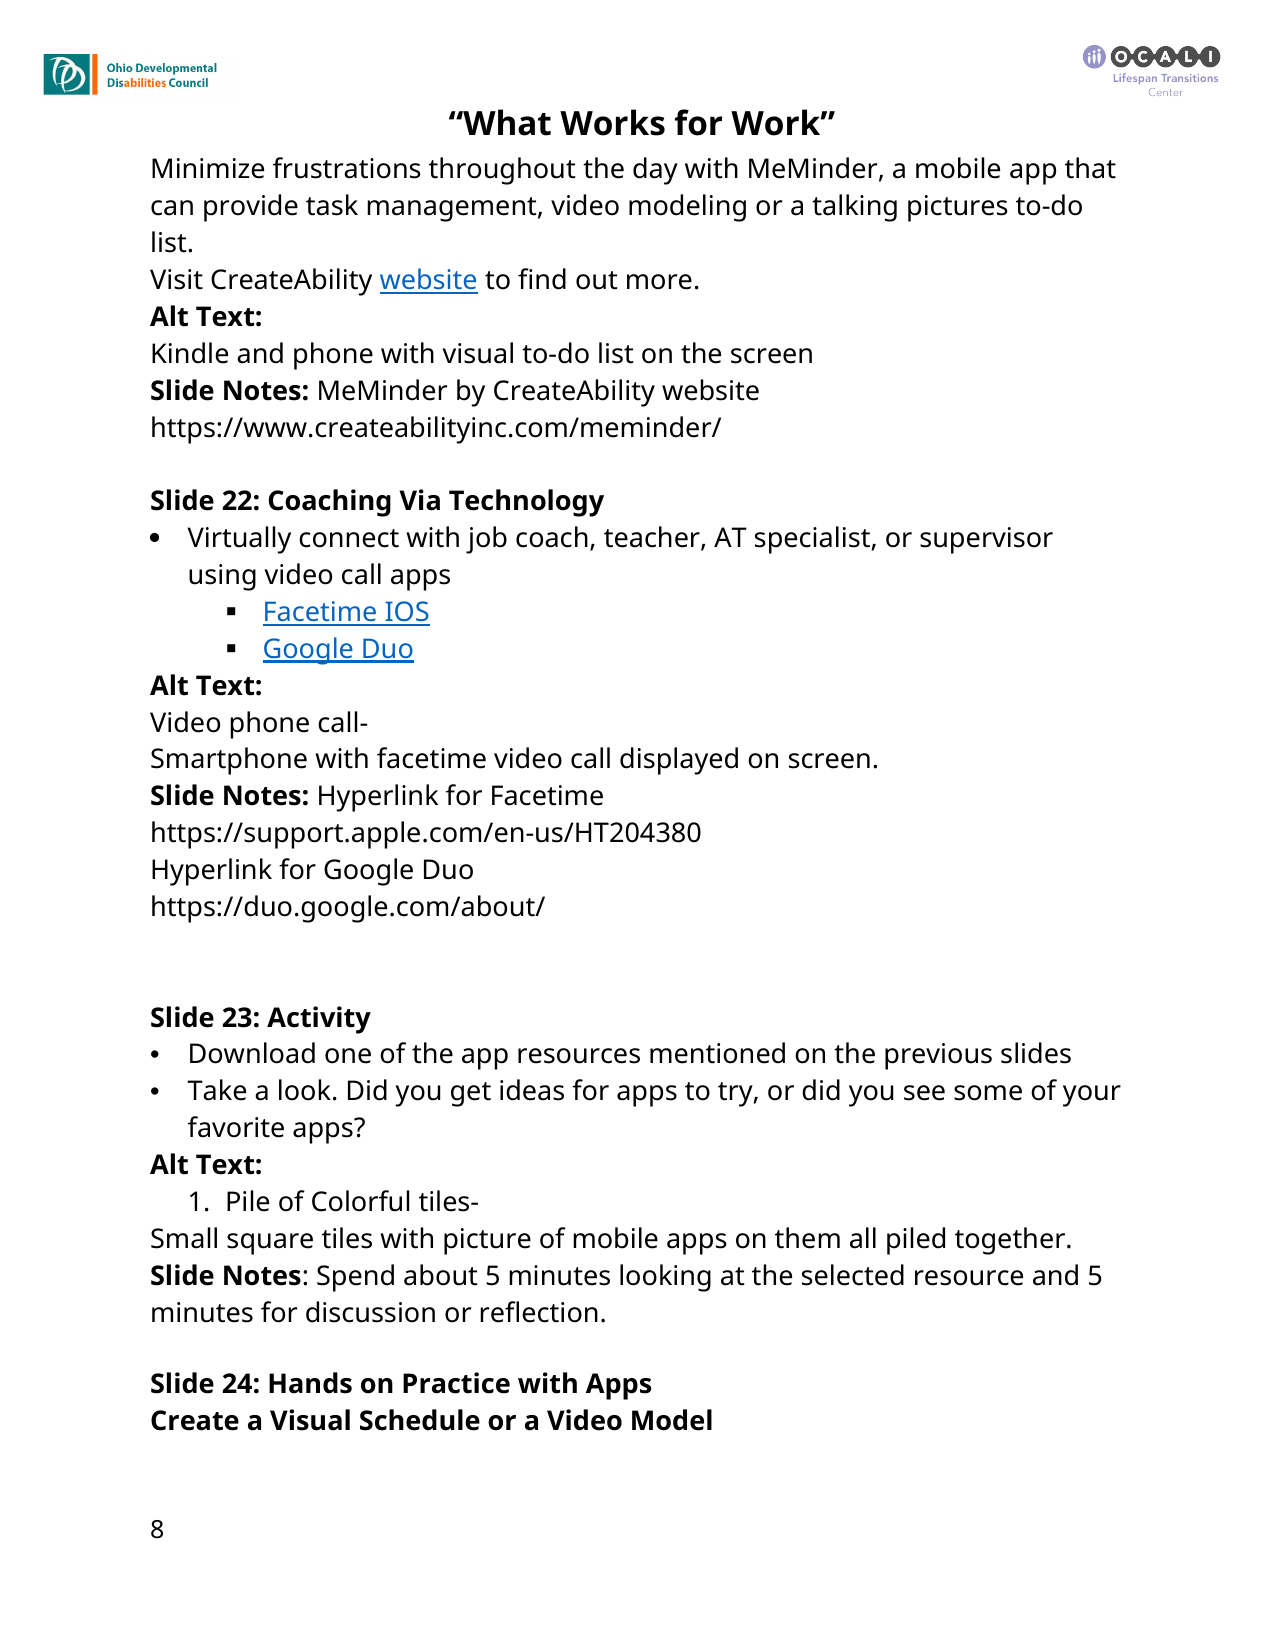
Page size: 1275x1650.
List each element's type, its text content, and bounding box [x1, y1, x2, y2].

text Slide Notes: Spend about 5 minutes looking at the selected resource and 5 minutes for discussion or reflection. [150, 1256, 1125, 1330]
text Smartphone with facetime video call displayed on screen. [150, 740, 1125, 777]
picture [1080, 43, 1224, 99]
list Facetime IOS [225, 592, 1125, 629]
list Take a look. Did you get ideas for apps to try, or did you see some of your favorite apps? [150, 1072, 1125, 1146]
text Alt Text: [150, 1146, 1125, 1182]
text Video phone call- [150, 703, 1125, 740]
text Slide Notes: MeMinder by CreateAbility website​ [150, 371, 1125, 408]
picture [38, 54, 238, 99]
text https://support.apple.com/en-us/HT204380 [150, 814, 1125, 851]
list Download one of the app resources mentioned on the previous slides [150, 1035, 1125, 1072]
list Google Duo [225, 629, 1125, 666]
text Slide Notes: Hyperlink for Facetime [150, 777, 1125, 814]
text Slide 23: Activity [150, 998, 1125, 1035]
text Alt Text: [150, 297, 1125, 334]
subtitle Slide 24: Hands on Practice with Apps [150, 1364, 1125, 1401]
list Pile of Colorful tiles- [187, 1182, 1125, 1219]
list Virtually connect with job coach, teacher, AT specialist, or supervisor using video call apps [150, 519, 1125, 592]
text Hyperlink for Google Duo [150, 851, 1125, 887]
text Small square tiles with picture of mobile apps on them all piled together. [150, 1219, 1125, 1256]
text Minimize frustrations throughout the day with MeMinder, a mobile app that can provide task management, video modeling or a talking pictures to-do list.​ [150, 150, 1125, 261]
text Kindle and phone with visual to-do list on the screen [150, 334, 1125, 371]
text Visit CreateAbility website to find out more. ​ [150, 261, 1125, 297]
text https://www.createabilityinc.com/meminder/ [150, 408, 1125, 445]
text Create a Visual Schedule or a Video Model [150, 1401, 1125, 1438]
subtitle Alt Text: [150, 666, 1125, 703]
subtitle Slide 22: Coaching Via Technology [150, 482, 1125, 519]
text https://duo.google.com/about/ [150, 887, 1125, 924]
